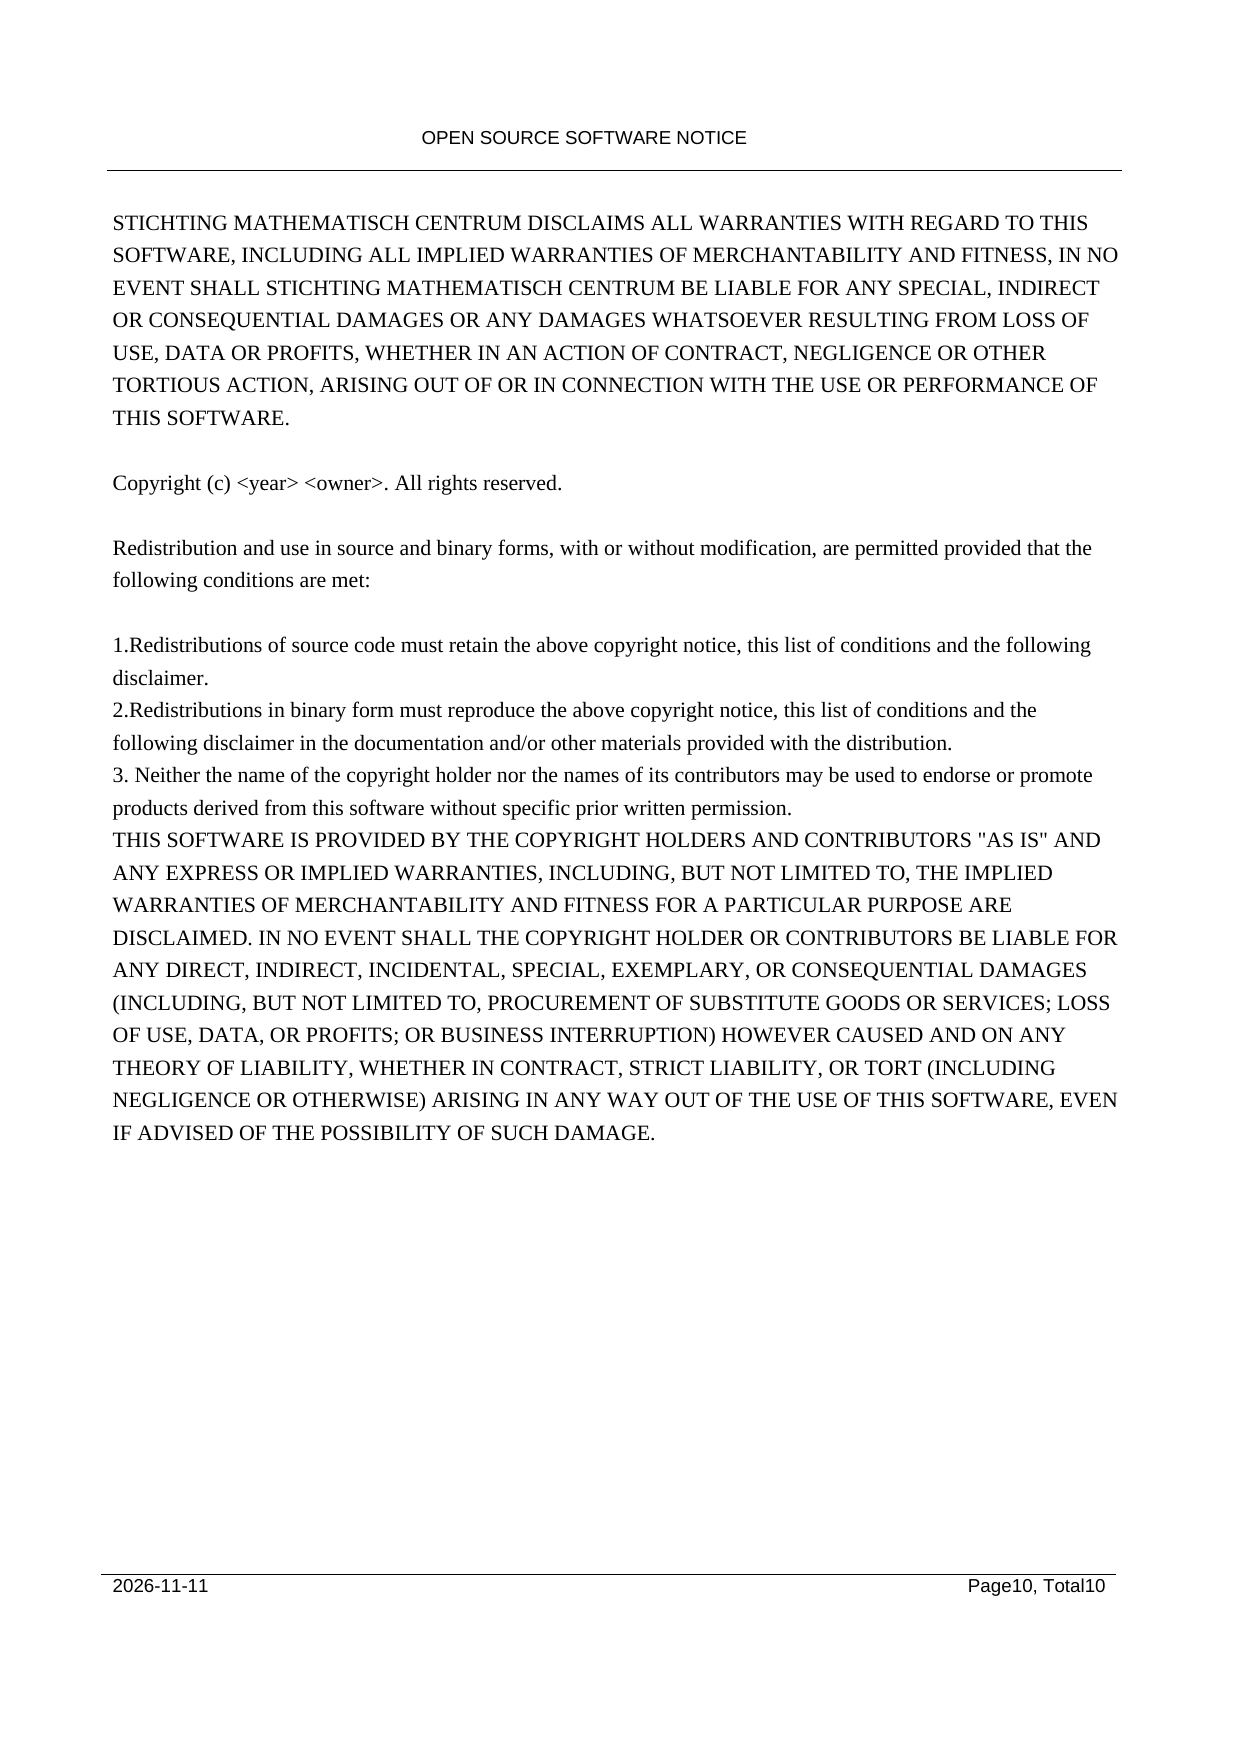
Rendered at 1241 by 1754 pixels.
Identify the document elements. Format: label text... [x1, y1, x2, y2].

text THIS SOFTWARE IS PROVIDED BY THE COPYRIGHT HOLDERS AND CONTRIBUTORS "AS IS" AND ANY EXPRESS OR IMPLIED WARRANTIES, INCLUDING, BUT NOT LIMITED TO, THE IMPLIED WARRANTIES OF MERCHANTABILITY AND FITNESS FOR A PARTICULAR PURPOSE ARE DISCLAIMED. IN NO EVENT SHALL THE COPYRIGHT HOLDER OR CONTRIBUTORS BE LIABLE FOR ANY DIRECT, INDIRECT, INCIDENTAL, SPECIAL, EXEMPLARY, OR CONSEQUENTIAL DAMAGES (INCLUDING, BUT NOT LIMITED TO, PROCUREMENT OF SUBSTITUTE GOODS OR SERVICES; LOSS OF USE, DATA, OR PROFITS; OR BUSINESS INTERRUPTION) HOWEVER CAUSED AND ON ANY THEORY OF LIABILITY, WHETHER IN CONTRACT, STRICT LIABILITY, OR TORT (INCLUDING NEGLIGENCE OR OTHERWISE) ARISING IN ANY WAY OUT OF THE USE OF THIS SOFTWARE, EVEN IF ADVISED OF THE POSSIBILITY OF SUCH DAMAGE. [112, 824, 1128, 1149]
text Copyright (c) <year> <owner>. All rights reserved. [112, 466, 1128, 499]
text 1.Redistributions of source code must retain the above copyright notice, this list of conditions and the following disclaimer. [112, 629, 1128, 694]
text STICHTING MATHEMATISCH CENTRUM DISCLAIMS ALL WARRANTIES WITH REGARD TO THIS SOFTWARE, INCLUDING ALL IMPLIED WARRANTIES OF MERCHANTABILITY AND FITNESS, IN NO EVENT SHALL STICHTING MATHEMATISCH CENTRUM BE LIABLE FOR ANY SPECIAL, INDIRECT OR CONSEQUENTIAL DAMAGES OR ANY DAMAGES WHATSOEVER RESULTING FROM LOSS OF USE, DATA OR PROFITS, WHETHER IN AN ACTION OF CONTRACT, NEGLIGENCE OR OTHER TORTIOUS ACTION, ARISING OUT OF OR IN CONNECTION WITH THE USE OR PERFORMANCE OF THIS SOFTWARE. [112, 206, 1128, 434]
text 3. Neither the name of the copyright holder nor the names of its contributors may be used to endorse or promote products derived from this software without specific prior written permission. [112, 759, 1128, 824]
text 2.Redistributions in binary form must reproduce the above copyright notice, this list of conditions and the following disclaimer in the documentation and/or other materials provided with the distribution. [112, 694, 1128, 759]
text Redistribution and use in source and binary forms, with or without modification, are permitted provided that the following conditions are met: [112, 531, 1128, 596]
